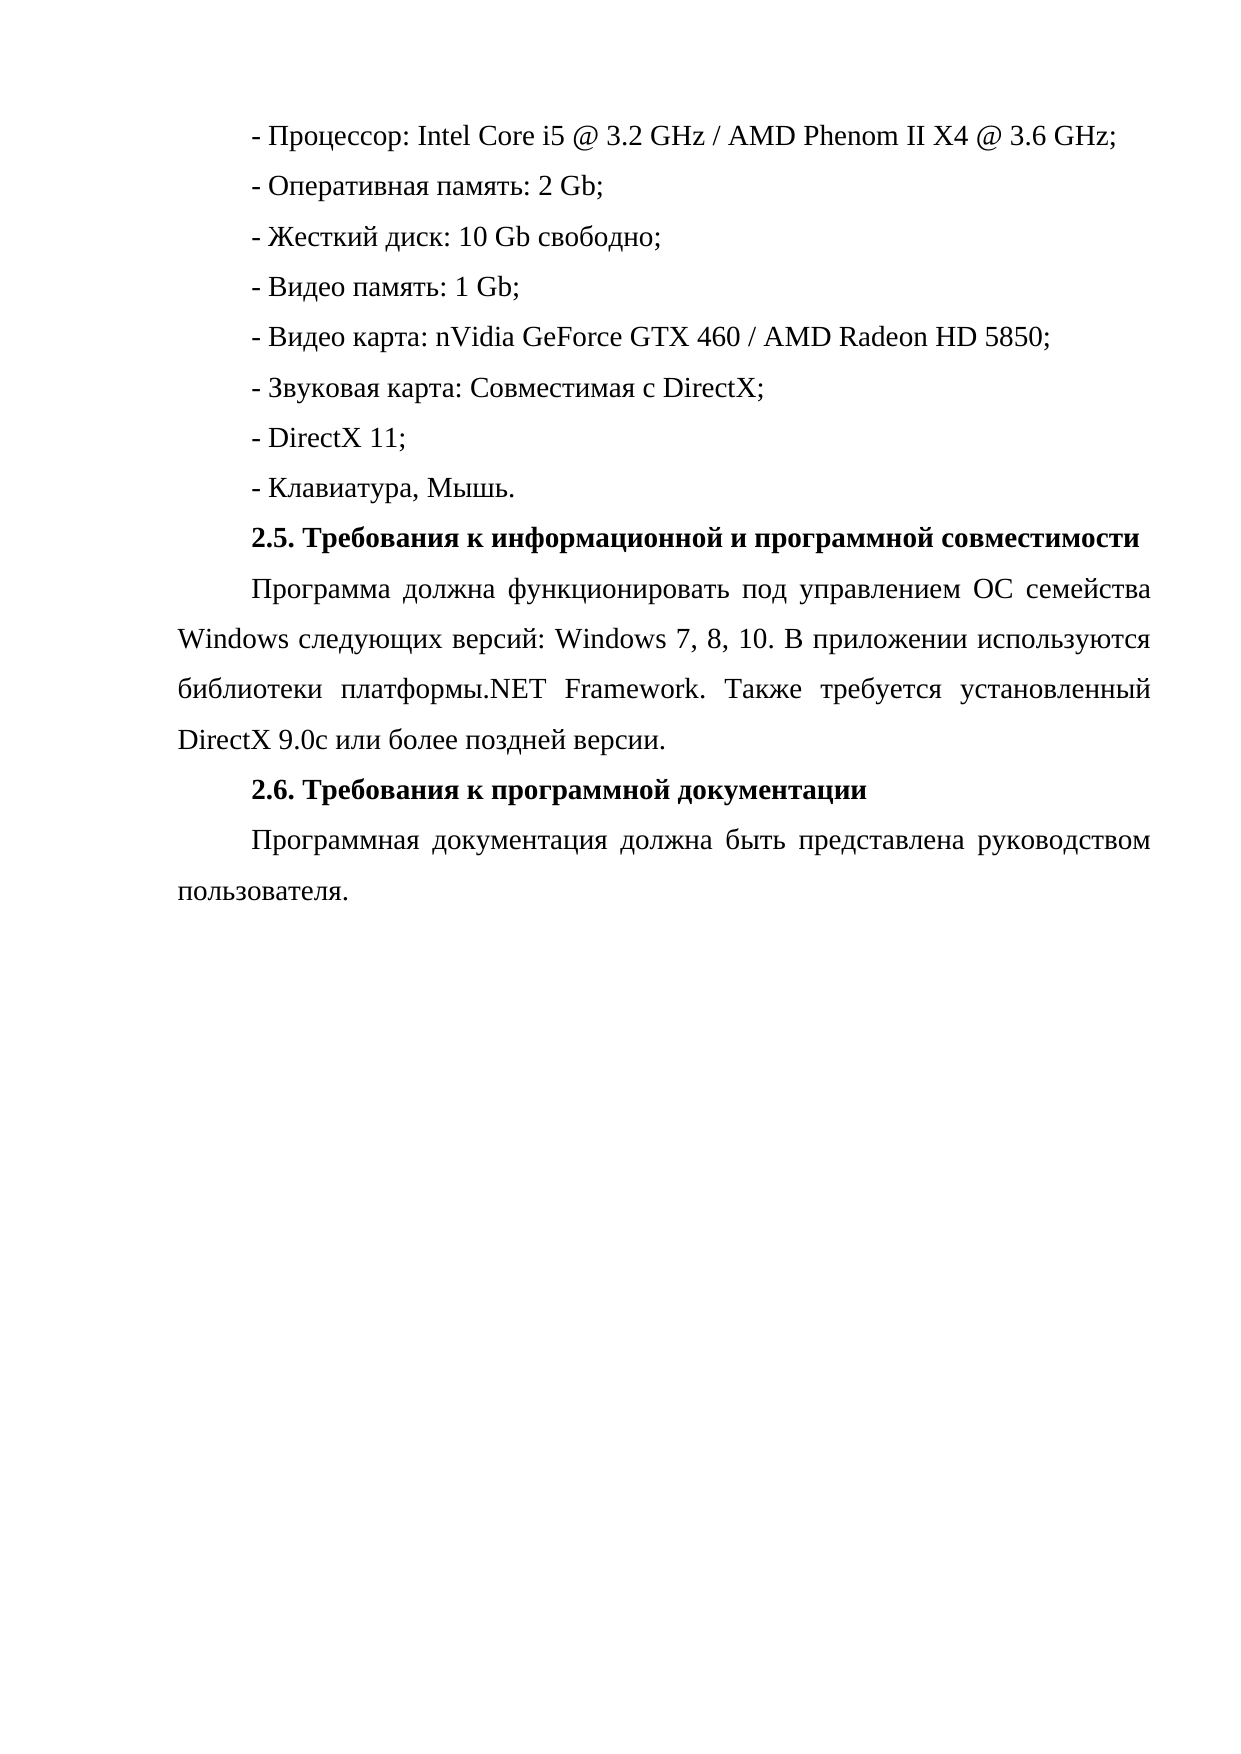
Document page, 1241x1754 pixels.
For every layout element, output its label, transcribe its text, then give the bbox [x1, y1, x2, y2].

text - Процессор: Intel Core i5 @ 3.2 GHz / AMD Phenom II X4 @ 3.6 GHz; [177, 118, 1152, 152]
text 2.5. Требования к информационной и программной совместимости [177, 521, 1152, 554]
text - Жесткий диск: 10 Gb свободно; [177, 219, 1152, 252]
text Программная документация должна быть представлена руководством пользователя. [177, 822, 1152, 906]
text - Видео карта: nVidia GeForce GTX 460 / AMD Radeon HD 5850; [177, 319, 1152, 353]
text - Звуковая карта: Совместимая с DirectX; [177, 370, 1152, 403]
text - DirectX 11; [177, 420, 1152, 453]
text - Оперативная память: 2 Gb; [177, 168, 1152, 202]
text Программа должна функционировать под управлением ОС семейства Windows следующих версий: Windows 7, 8, 10. В приложении используются библиотеки платформы.NET Framework. Также требуется установленный DirectX 9.0c или более поздней версии. [177, 571, 1152, 755]
text 2.6. Требования к программной документации [177, 772, 1152, 806]
text - Видео память: 1 Gb; [177, 269, 1152, 303]
text - Клавиатура, Мышь. [177, 470, 1152, 504]
